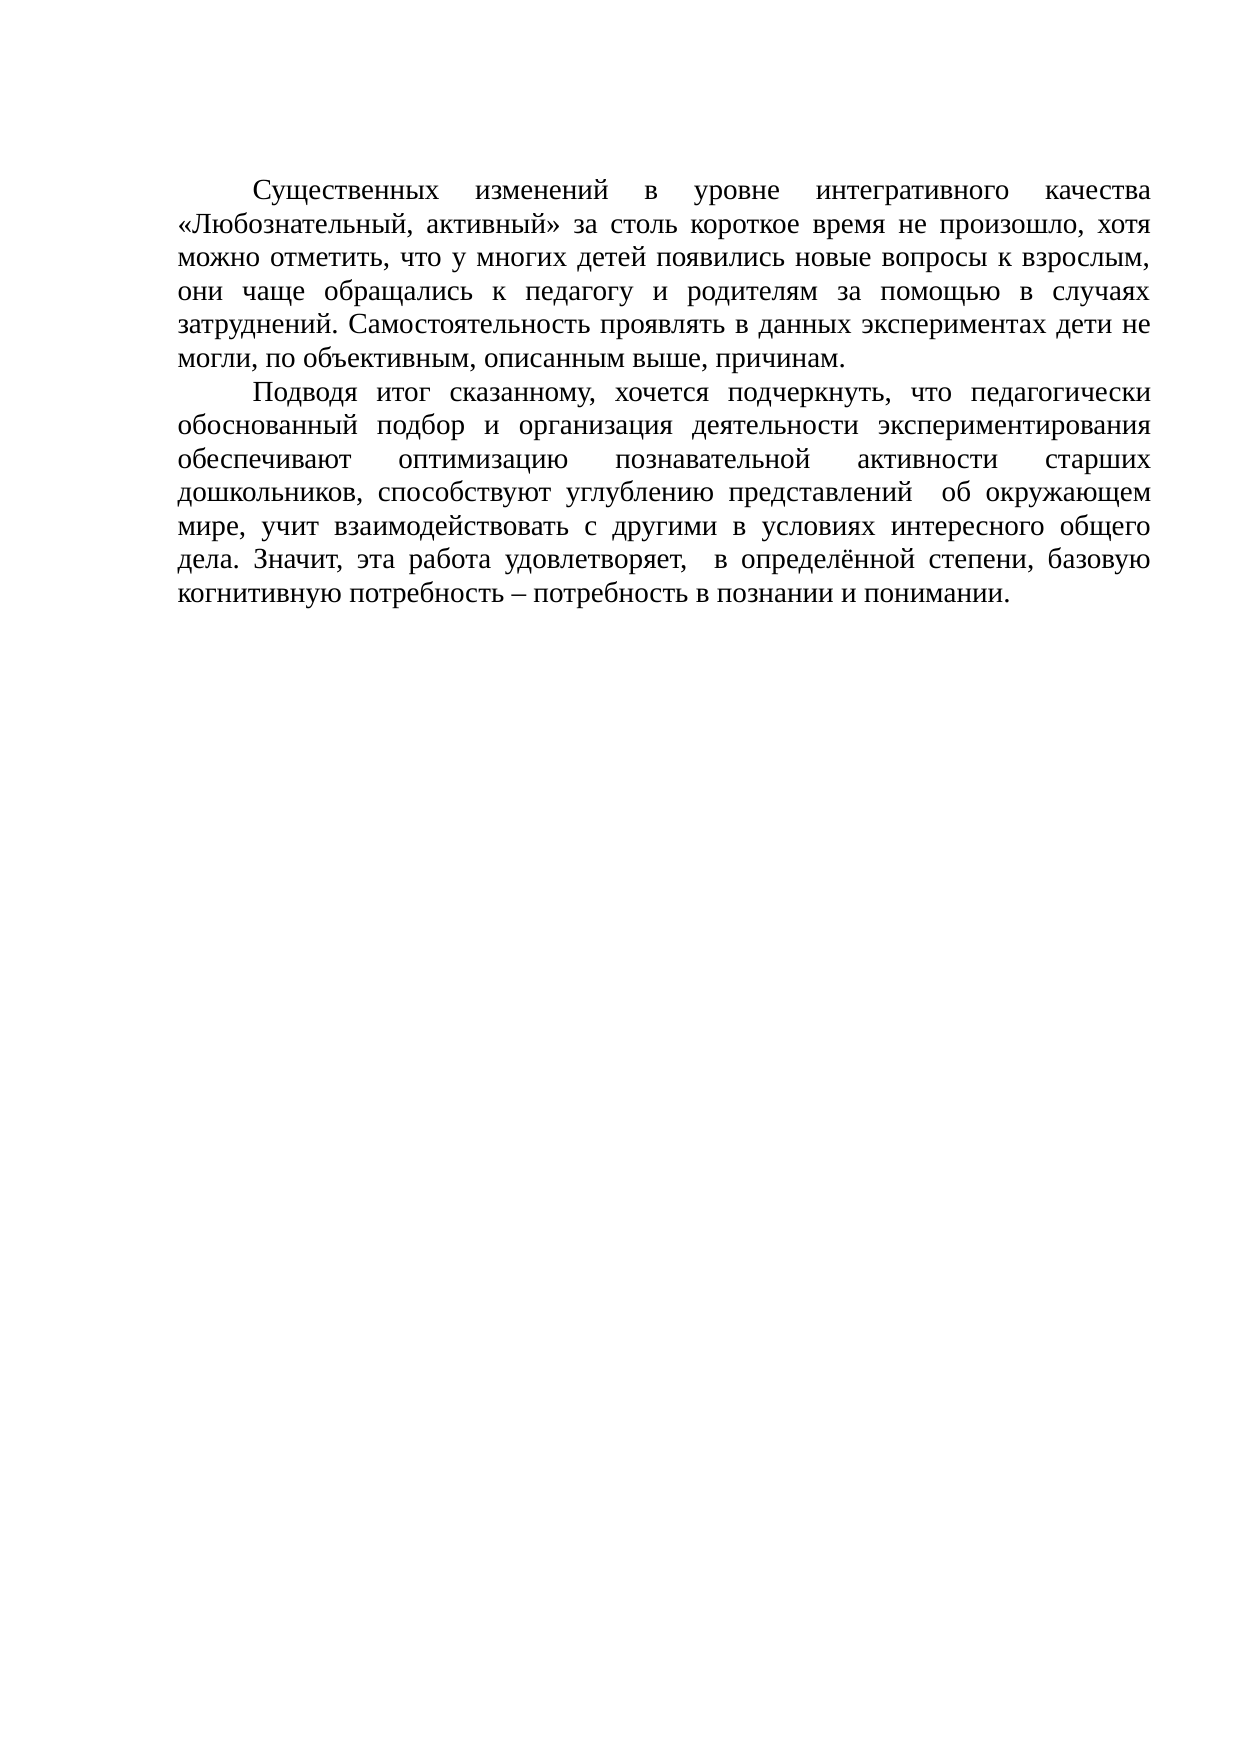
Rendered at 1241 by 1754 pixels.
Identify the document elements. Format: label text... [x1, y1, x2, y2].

text Существенных изменений в уровне интегративного качества «Любознательный, активный» за столь короткое время не произошло, хотя можно отметить, что у многих детей появились новые вопросы к взрослым, они чаще обращались к педагогу и родителям за помощью в случаях затруднений. Самостоятельность проявлять в данных экспериментах дети не могли, по объективным, описанным выше, причинам. [177, 172, 1152, 374]
text Подводя итог сказанному, хочется подчеркнуть, что педагогически обоснованный подбор и организация деятельности экспериментирования обеспечивают оптимизацию познавательной активности старших дошкольников, способствуют углублению представлений об окружающем мире, учит взаимодействовать с другими в условиях интересного общего дела. Значит, эта работа удовлетворяет, в определённой степени, базовую когнитивную потребность – потребность в познании и понимании. [177, 374, 1152, 608]
